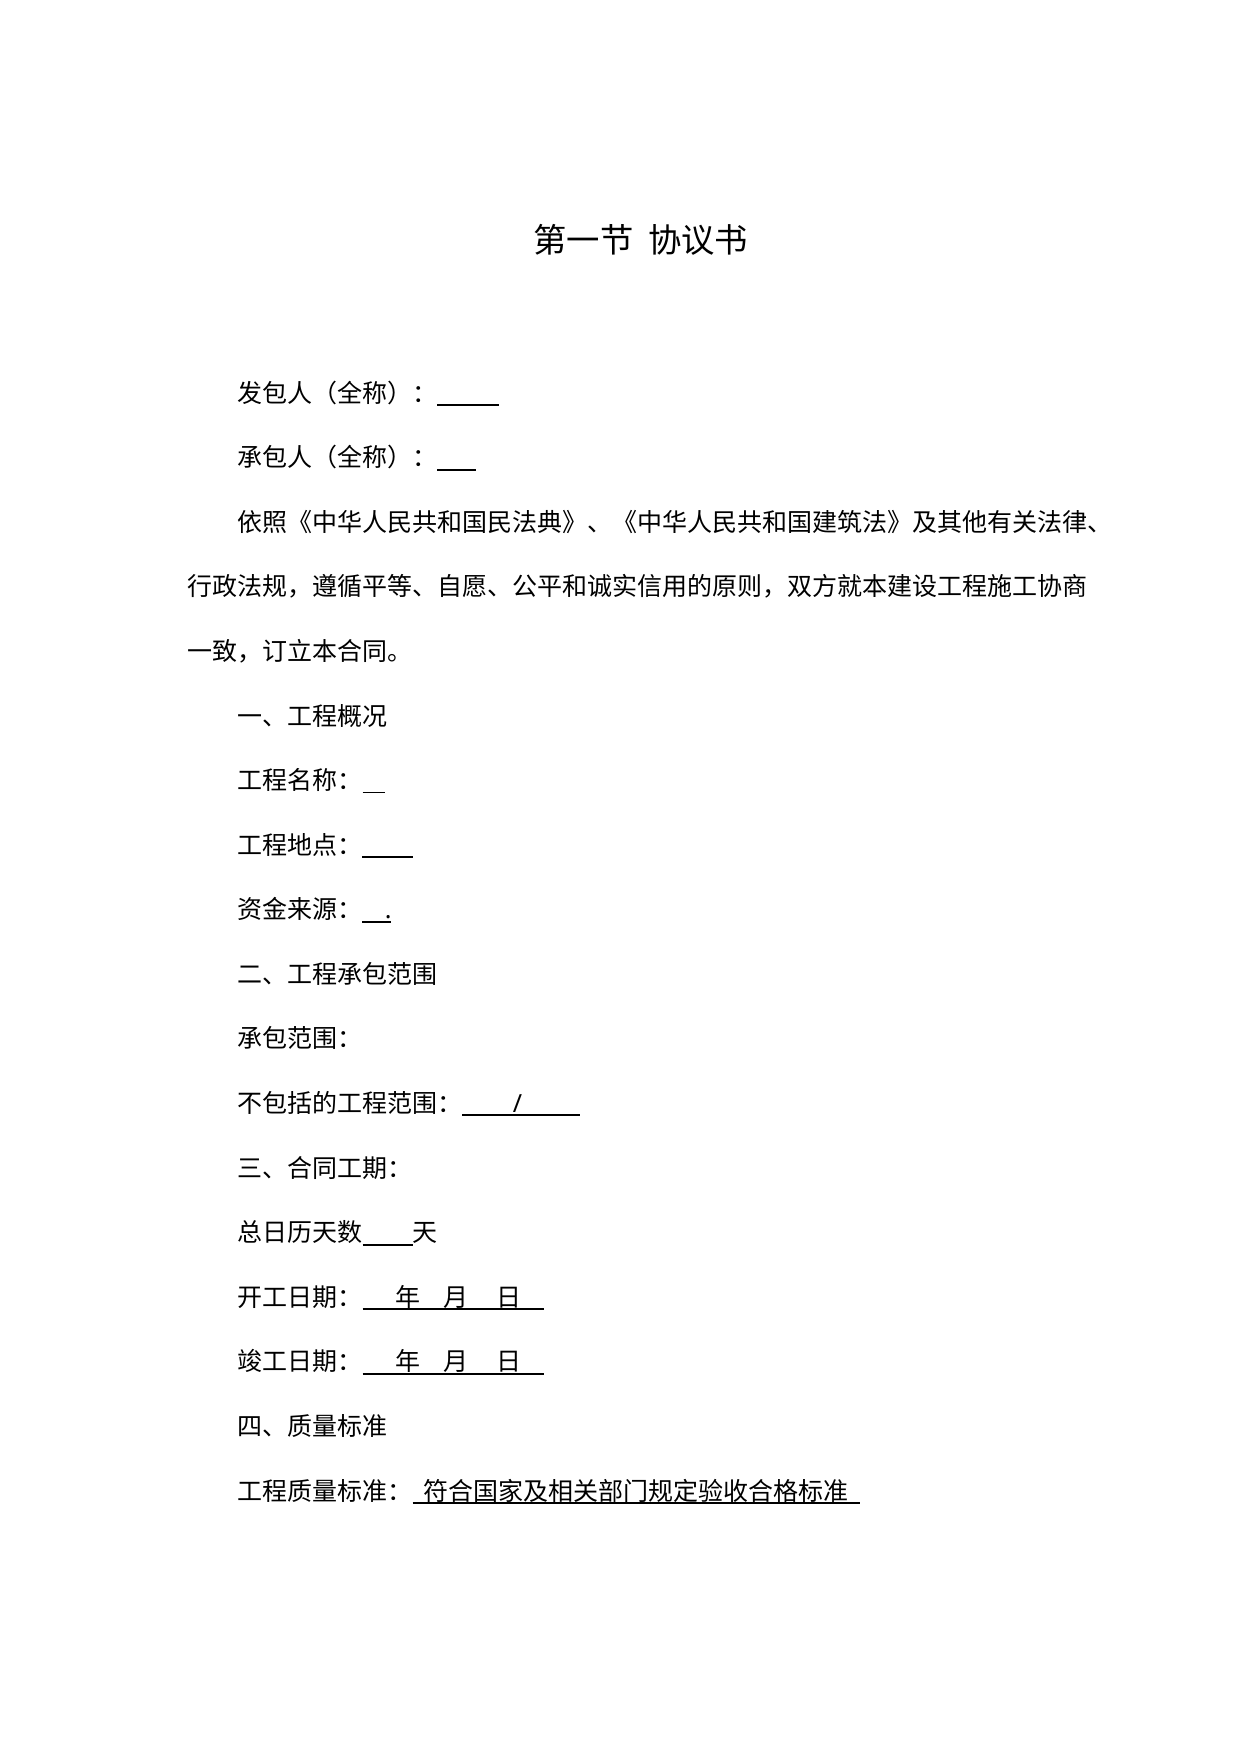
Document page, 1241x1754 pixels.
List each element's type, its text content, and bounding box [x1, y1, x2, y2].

text 竣工日期： 年 月 日 [187, 1319, 1094, 1384]
text 承包范围： [187, 996, 1094, 1061]
text 承包人（全称）： [187, 415, 1094, 479]
text 不包括的工程范围： / [187, 1061, 1094, 1125]
text 总日历天数 天 [187, 1190, 1094, 1254]
text 工程名称： [187, 738, 1094, 802]
text 工程地点： [187, 802, 1094, 867]
text 二、工程承包范围 [187, 932, 1094, 996]
text 发包人（全称）： [187, 350, 1094, 415]
text 依照《中华人民共和国民法典》、《中华人民共和国建筑法》及其他有关法律、行政法规，遵循平等、自愿、公平和诚实信用的原则，双方就本建设工程施工协商一致，订立本合同。 [187, 479, 1094, 673]
text 第一节 协议书 [187, 213, 1094, 262]
text 一、工程概况 [187, 673, 1094, 738]
text 工程质量标准： 符合国家及相关部门规定验收合格标准 [187, 1448, 1094, 1513]
text 四、质量标准 [187, 1384, 1094, 1448]
text 开工日期： 年 月 日 [187, 1254, 1094, 1319]
text 资金来源： . [187, 867, 1094, 932]
text 三、合同工期： [187, 1125, 1094, 1190]
